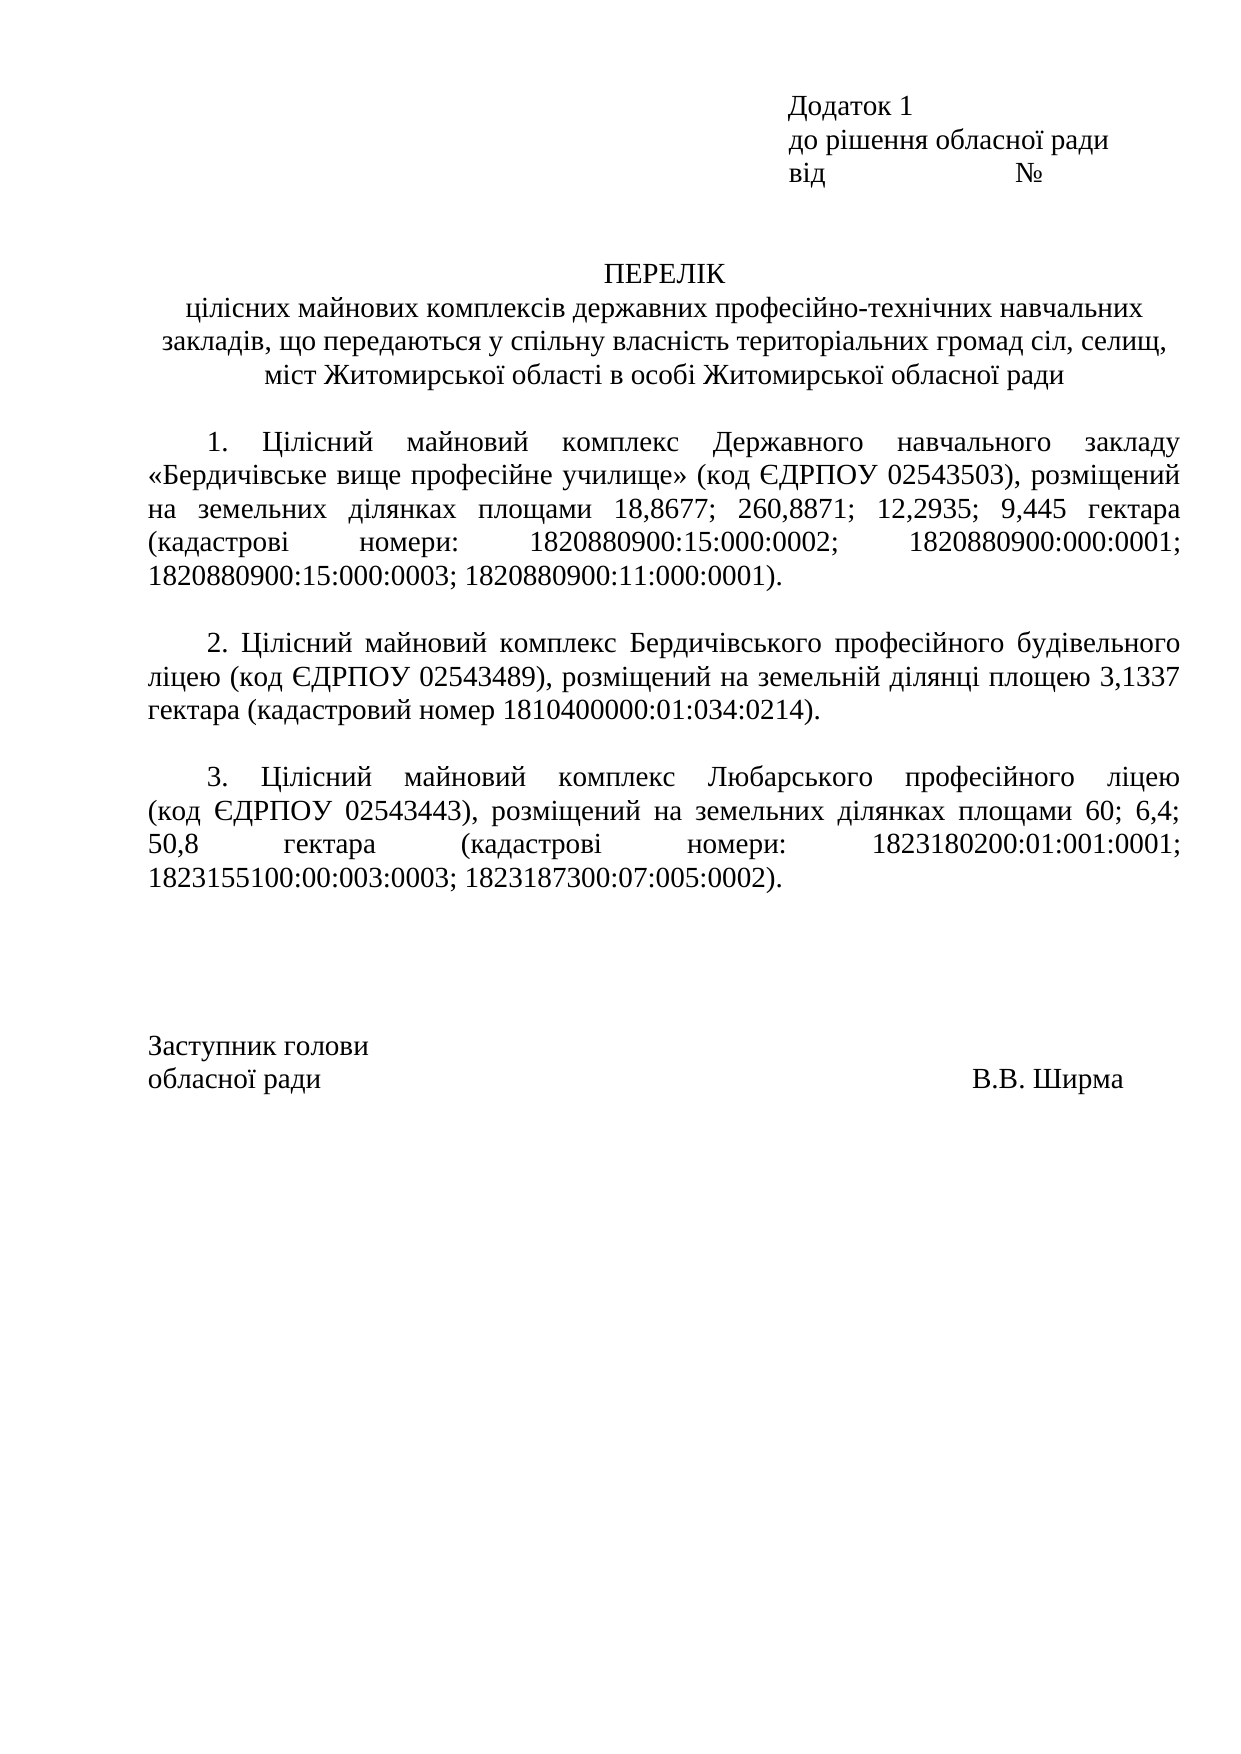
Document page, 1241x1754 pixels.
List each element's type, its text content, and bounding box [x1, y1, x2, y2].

text від № [738, 156, 1181, 189]
text 2. Цілісний майновий комплекс Бердичівського професійного будівельного ліцею (код ЄДРПОУ 02543489), розміщений на земельній ділянці площею 3,1337 гектара (кадастровий номер 1810400000:01:034:0214). [148, 625, 1181, 726]
text обласної ради В.В. Ширма [148, 1061, 1181, 1095]
text ПЕРЕЛІК [148, 256, 1181, 290]
text цілісних майнових комплексів державних професійно-технічних навчальних закладів, що передаються у спільну власність територіальних громад сіл, селищ, міст Житомирської області в особі Житомирської обласної ради [148, 290, 1181, 390]
text Додаток 1 [148, 88, 1181, 122]
text Заступник голови [148, 1028, 1181, 1061]
text 3. Цілісний майновий комплекс Любарського професійного ліцею (код ЄДРПОУ 02543443), розміщений на земельних ділянках площами 60; 6,4; 50,8 гектара (кадастрові номери: 1823180200:01:001:0001; 1823155100:00:003:0003; 1823187300:07:005:0002). [148, 759, 1181, 893]
text до рішення обласної ради [738, 122, 1181, 156]
text 1. Цілісний майновий комплекс Державного навчального закладу «Бердичівське вище професійне училище» (код ЄДРПОУ 02543503), розміщений на земельних ділянках площами 18,8677; 260,8871; 12,2935; 9,445 гектара (кадастрові номери: 1820880900:15:000:0002; 1820880900:000:0001; 1820880900:15:000:0003; 1820880900:11:000:0001). [148, 424, 1181, 592]
